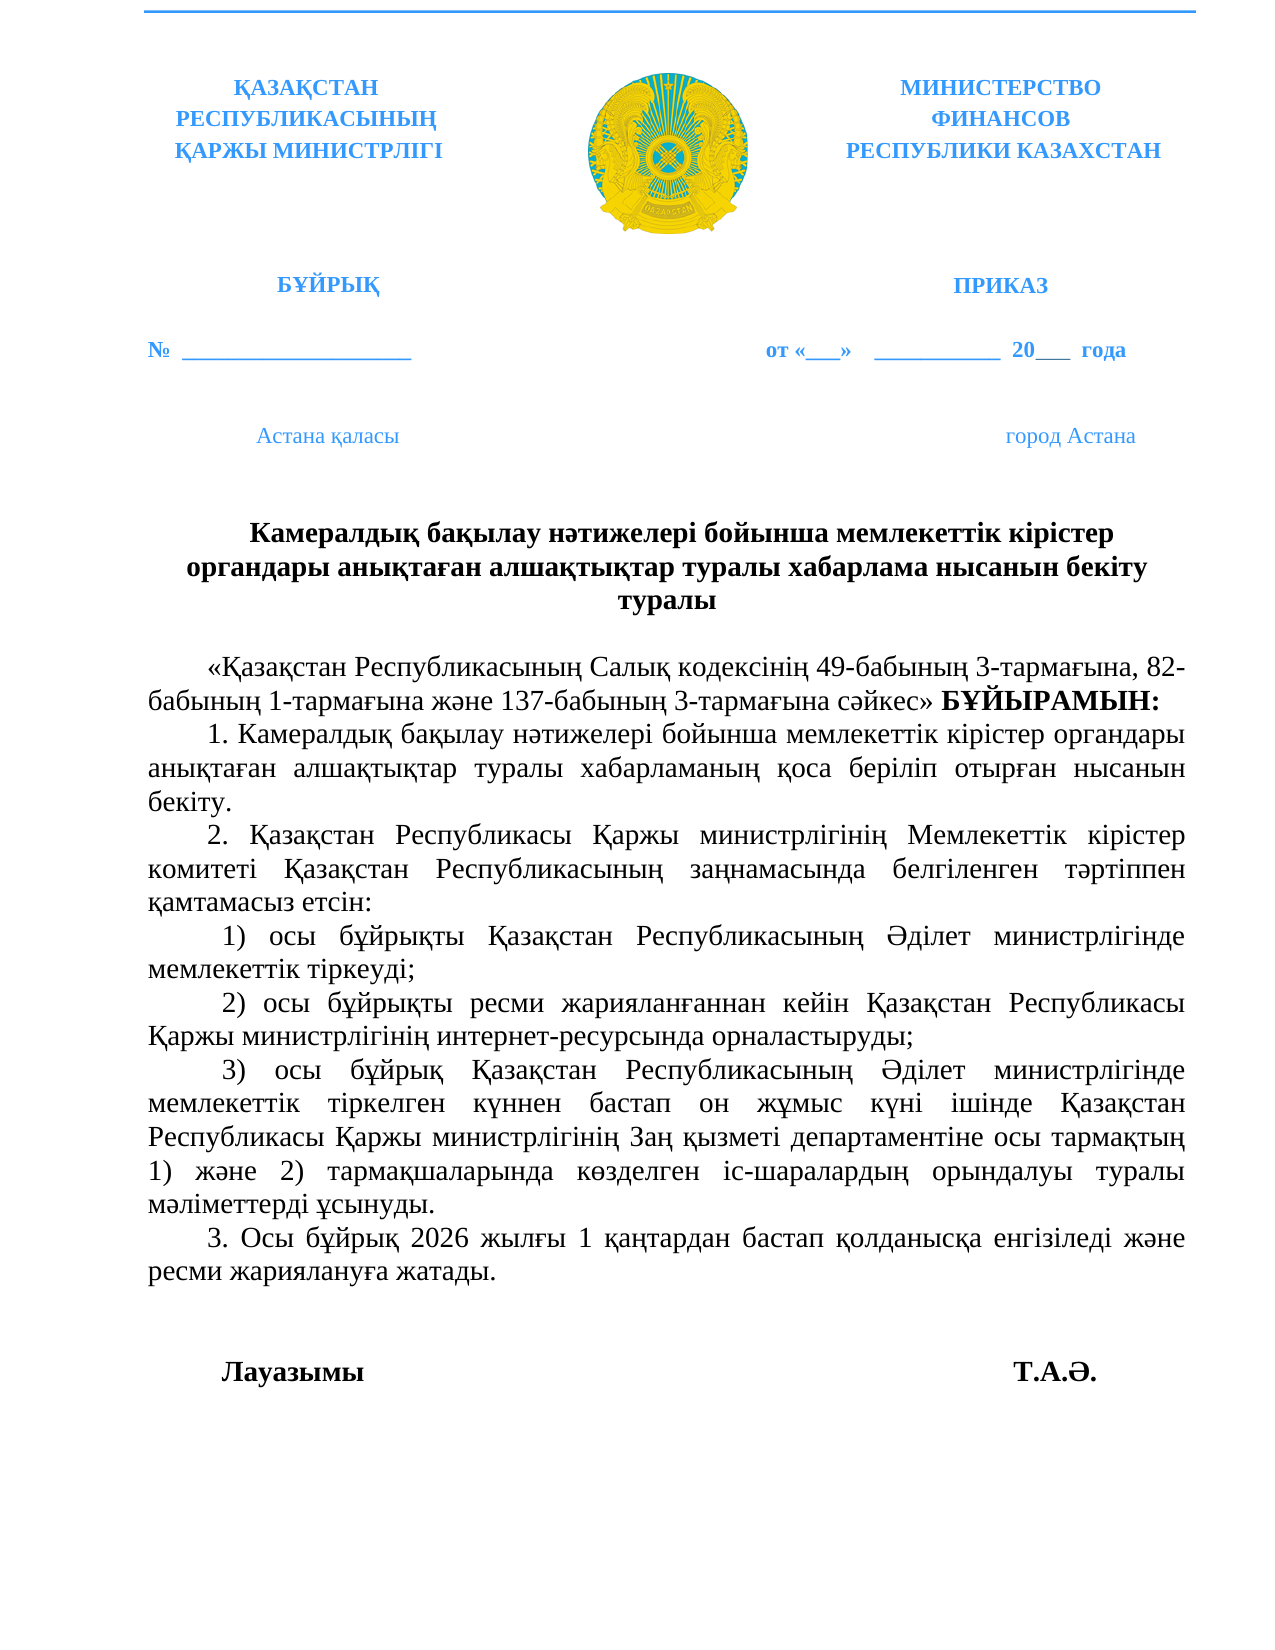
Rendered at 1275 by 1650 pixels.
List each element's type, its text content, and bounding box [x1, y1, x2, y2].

picture [588, 73, 748, 234]
text 3) осы бұйрық Қазақстан Республикасының Әділет министрлігінде мемлекеттік тіркелген күннен бастап он жұмыс күні ішінде Қазақстан Республикасы Қаржы министрлігінің Заң қызметі департаментіне осы тармақтың 1) және 2) тармақшаларында көзделген іс-шаралардың орындалуы туралы мәліметтерді ұсынуды. [148, 1052, 1186, 1220]
text Астана қаласы город Астана [207, 422, 1186, 448]
text 3. Осы бұйрық 2026 жылғы 1 қаңтардан бастап қолданысқа енгізіледі және ресми жариялануға жатады. [148, 1220, 1186, 1287]
text Лауазымы Т.А.Ә. [148, 1354, 1186, 1387]
text 1) осы бұйрықты Қазақстан Республикасының Әділет министрлігінде мемлекеттік тіркеуді; [148, 918, 1186, 985]
text 2) осы бұйрықты ресми жарияланғаннан кейін Қазақстан Республикасы Қаржы министрлігінің интернет-ресурсында орналастыруды; [148, 985, 1186, 1052]
text «Қазақстан Республикасының Салық кодексінің 49-бабының 3-тармағына, 82-бабының 1-тармағына және 137-бабының 3-тармағына сәйкес» БҰЙЫРАМЫН: [148, 649, 1186, 717]
text Камералдық бақылау нәтижелері бойынша мемлекеттік кірістер органдары анықтаған алшақтықтар туралы хабарлама нысанын бекіту туралы [148, 515, 1186, 616]
text 2. Қазақстан Республикасы Қаржы министрлігінің Мемлекеттік кірістер комитеті Қазақстан Республикасының заңнамасында белгіленген тәртіппен қамтамасыз етсін: [148, 817, 1186, 918]
text 1. Камералдық бақылау нәтижелері бойынша мемлекеттік кірістер органдары анықтаған алшақтықтар туралы хабарламаның қоса беріліп отырған нысанын бекіту. [148, 717, 1186, 817]
